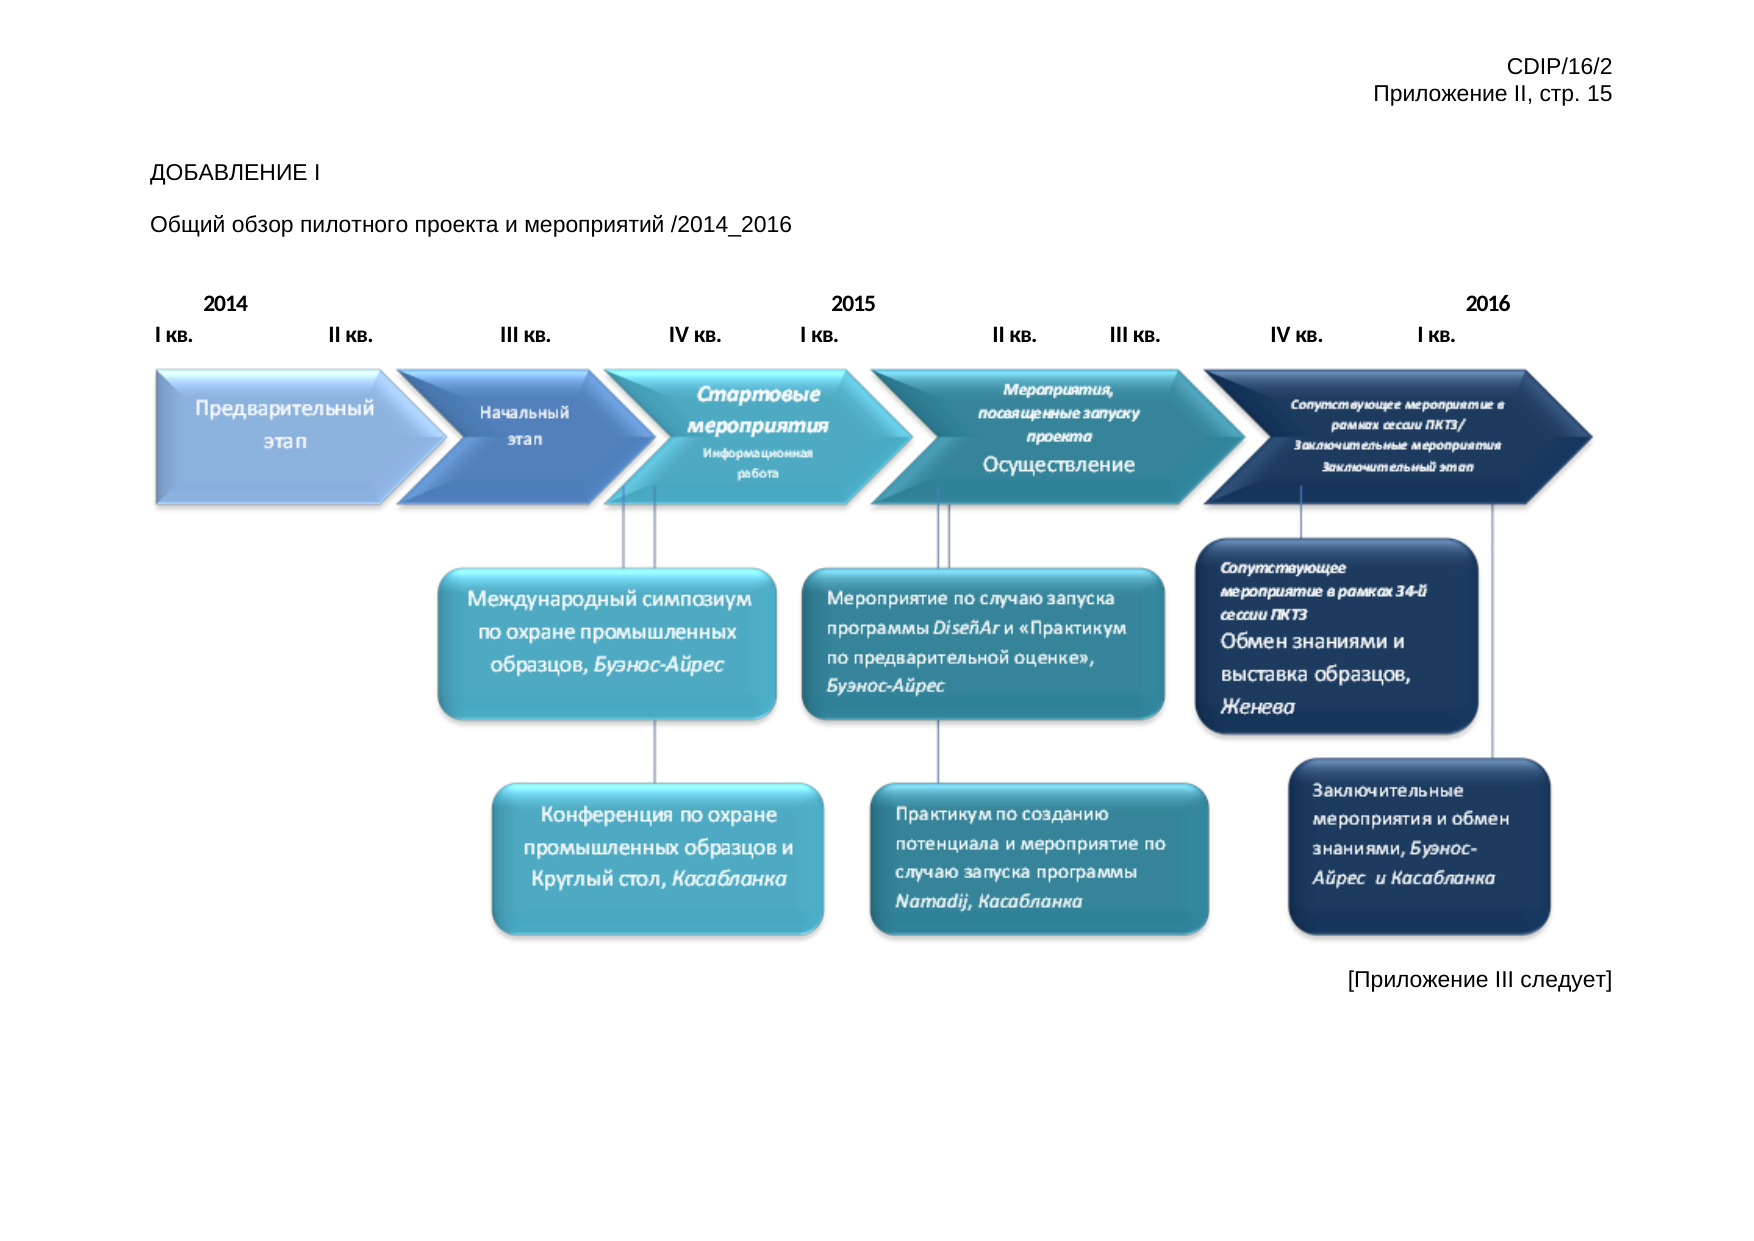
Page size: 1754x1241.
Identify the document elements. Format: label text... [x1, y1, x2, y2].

text Общий обзор пилотного проекта и мероприятий /2014_2016 [150, 211, 1612, 238]
text ДОБАВЛЕНИЕ I [150, 158, 1612, 185]
text [Приложение III следует] [150, 264, 1612, 992]
